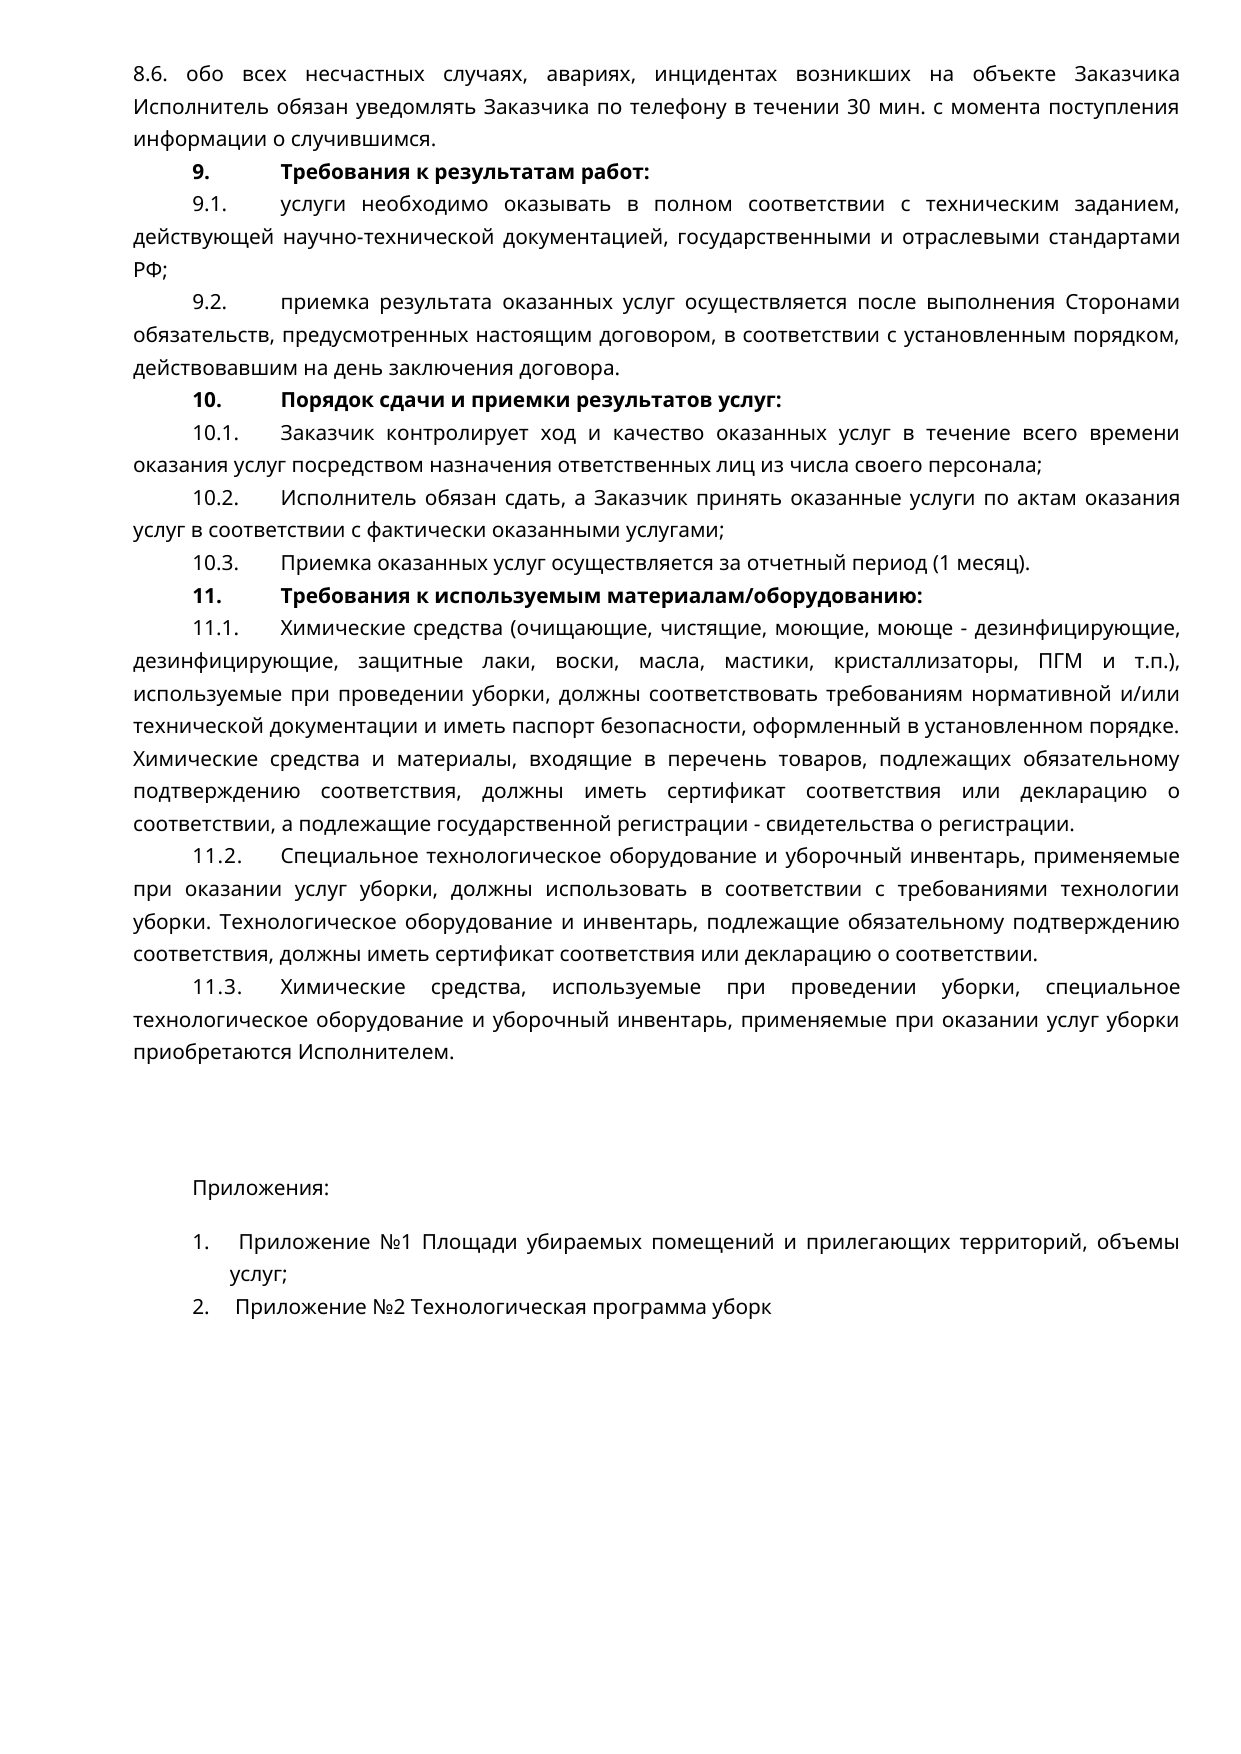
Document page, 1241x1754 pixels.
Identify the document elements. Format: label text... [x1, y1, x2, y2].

list приемка результата оказанных услуг осуществляется после выполнения Сторонами обязательств, предусмотренных настоящим договором, в соответствии с установленным порядком, действовавшим на день заключения договора. [133, 287, 1181, 381]
list Заказчик контролирует ход и качество оказанных услуг в течение всего времени оказания услуг посредством назначения ответственных лиц из числа своего персонала; [133, 418, 1181, 479]
list Приложение №1 Площади убираемых помещений и прилегающих территорий, объемы услуг; [192, 1227, 1181, 1288]
list Требования к используемым материалам/оборудованию: [133, 581, 1181, 609]
text 8.6. обо всех несчастных случаях, авариях, инцидентах возникших на объекте Заказчика Исполнитель обязан уведомлять Заказчика по телефону в течении 30 мин. с момента поступления информации о случившимся. [133, 59, 1181, 153]
list Приложение №2 Технологическая программа уборк [192, 1292, 1181, 1320]
list Требования к результатам работ: [133, 157, 1181, 185]
list Специальное технологическое оборудование и уборочный инвентарь, применяемые при оказании услуг уборки, должны использовать в соответствии с требованиями технологии уборки. Технологическое оборудование и инвентарь, подлежащие обязательному подтверждению соответствия, должны иметь сертификат соответствия или декларацию о соответствии. [133, 842, 1181, 968]
text Приложения: [133, 1173, 1181, 1202]
list Порядок сдачи и приемки результатов услуг: [133, 385, 1181, 414]
list Приемка оказанных услуг осуществляется за отчетный период (1 месяц). [133, 548, 1181, 577]
list Химические средства, используемые при проведении уборки, специальное технологическое оборудование и уборочный инвентарь, применяемые при оказании услуг уборки приобретаются Исполнителем. [133, 972, 1181, 1066]
list Химические средства (очищающие, чистящие, моющие, моюще - дезинфицирующие, дезинфицирующие, защитные лаки, воски, масла, мастики, кристаллизаторы, ПГМ и т.п.), используемые при проведении уборки, должны соответствовать требованиям нормативной и/или технической документации и иметь паспорт безопасности, оформленный в установленном порядке. Химические средства и материалы, входящие в перечень товаров, подлежащих обязательному подтверждению соответствия, должны иметь сертификат соответствия или декларацию о соответствии, а подлежащие государственной регистрации - свидетельства о регистрации. [133, 613, 1181, 837]
list Исполнитель обязан сдать, а Заказчик принять оказанные услуги по актам оказания услуг в соответствии с фактически оказанными услугами; [133, 483, 1181, 544]
list услуги необходимо оказывать в полном соответствии с техническим заданием, действующей научно-технической документацией, государственными и отраслевыми стандартами РФ; [133, 189, 1181, 283]
